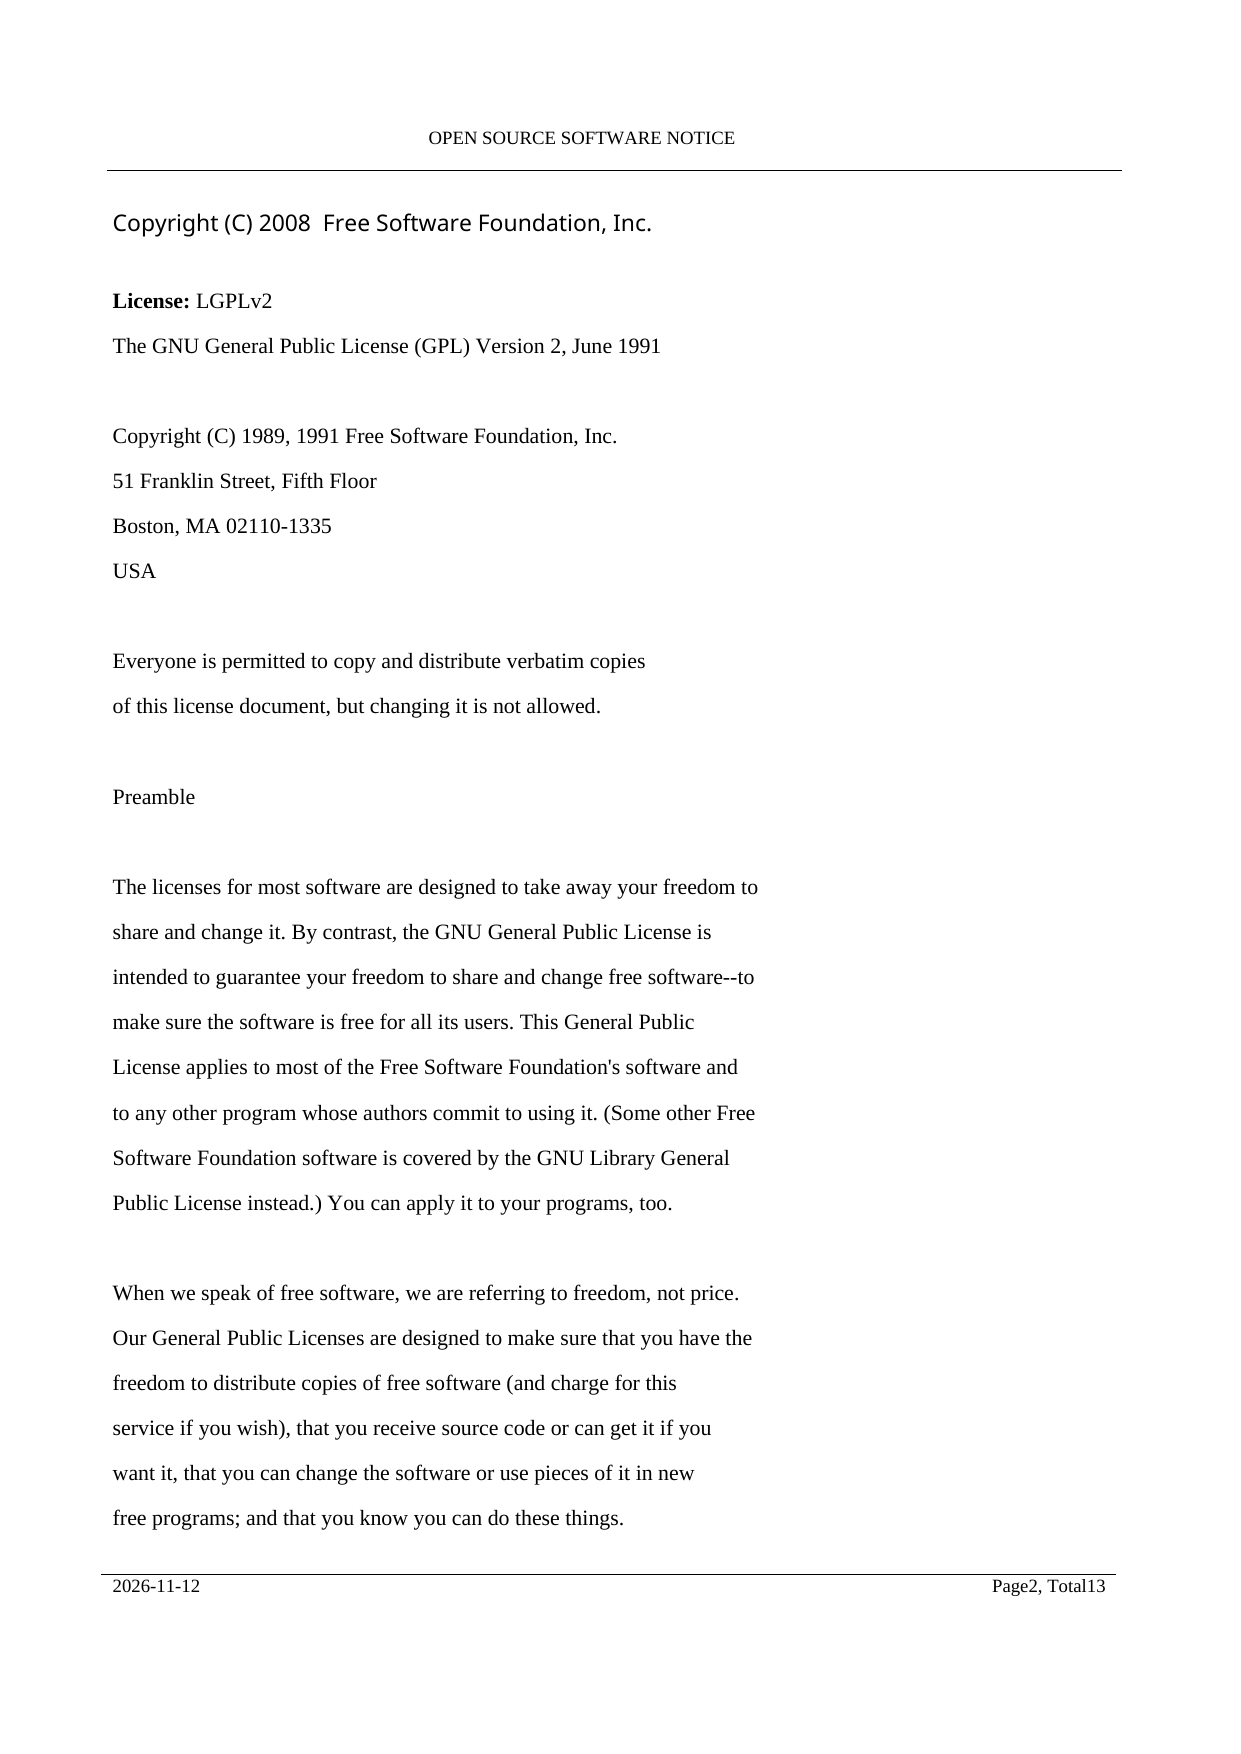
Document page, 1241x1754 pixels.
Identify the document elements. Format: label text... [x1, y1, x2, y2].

text service if you wish), that you receive source code or can get it if you [112, 1412, 1128, 1444]
text Software Foundation software is covered by the GNU Library General [112, 1141, 1128, 1173]
text Everyone is permitted to copy and distribute verbatim copies [112, 645, 1128, 677]
text intended to guarantee your freedom to share and change free software--to [112, 961, 1128, 993]
text Copyright (C) 2008 Free Software Foundation, Inc. [112, 206, 1128, 239]
text Preamble [112, 780, 1128, 813]
text to any other program whose authors commit to using it. (Some other Free [112, 1096, 1128, 1128]
text Our General Public Licenses are designed to make sure that you have the [112, 1321, 1128, 1354]
text USA [112, 554, 1128, 587]
text Public License instead.) You can apply it to your programs, too. [112, 1186, 1128, 1218]
text Copyright (C) 1989, 1991 Free Software Foundation, Inc. [112, 419, 1128, 452]
text free programs; and that you know you can do these things. [112, 1502, 1128, 1534]
text The GNU General Public License (GPL) Version 2, June 1991 [112, 329, 1128, 362]
text Boston, MA 02110-1335 [112, 509, 1128, 542]
text License: LGPLv2 [112, 284, 1128, 316]
text freedom to distribute copies of free software (and charge for this [112, 1366, 1128, 1399]
text The licenses for most software are designed to take away your freedom to [112, 870, 1128, 903]
text License applies to most of the Free Software Foundation's software and [112, 1051, 1128, 1083]
text When we speak of free software, we are referring to freedom, not price. [112, 1276, 1128, 1309]
text share and change it. By contrast, the GNU General Public License is [112, 915, 1128, 948]
text want it, that you can change the software or use pieces of it in new [112, 1457, 1128, 1489]
text of this license document, but changing it is not allowed. [112, 690, 1128, 722]
text 51 Franklin Street, Fifth Floor [112, 464, 1128, 497]
text make sure the software is free for all its users. This General Public [112, 1006, 1128, 1038]
